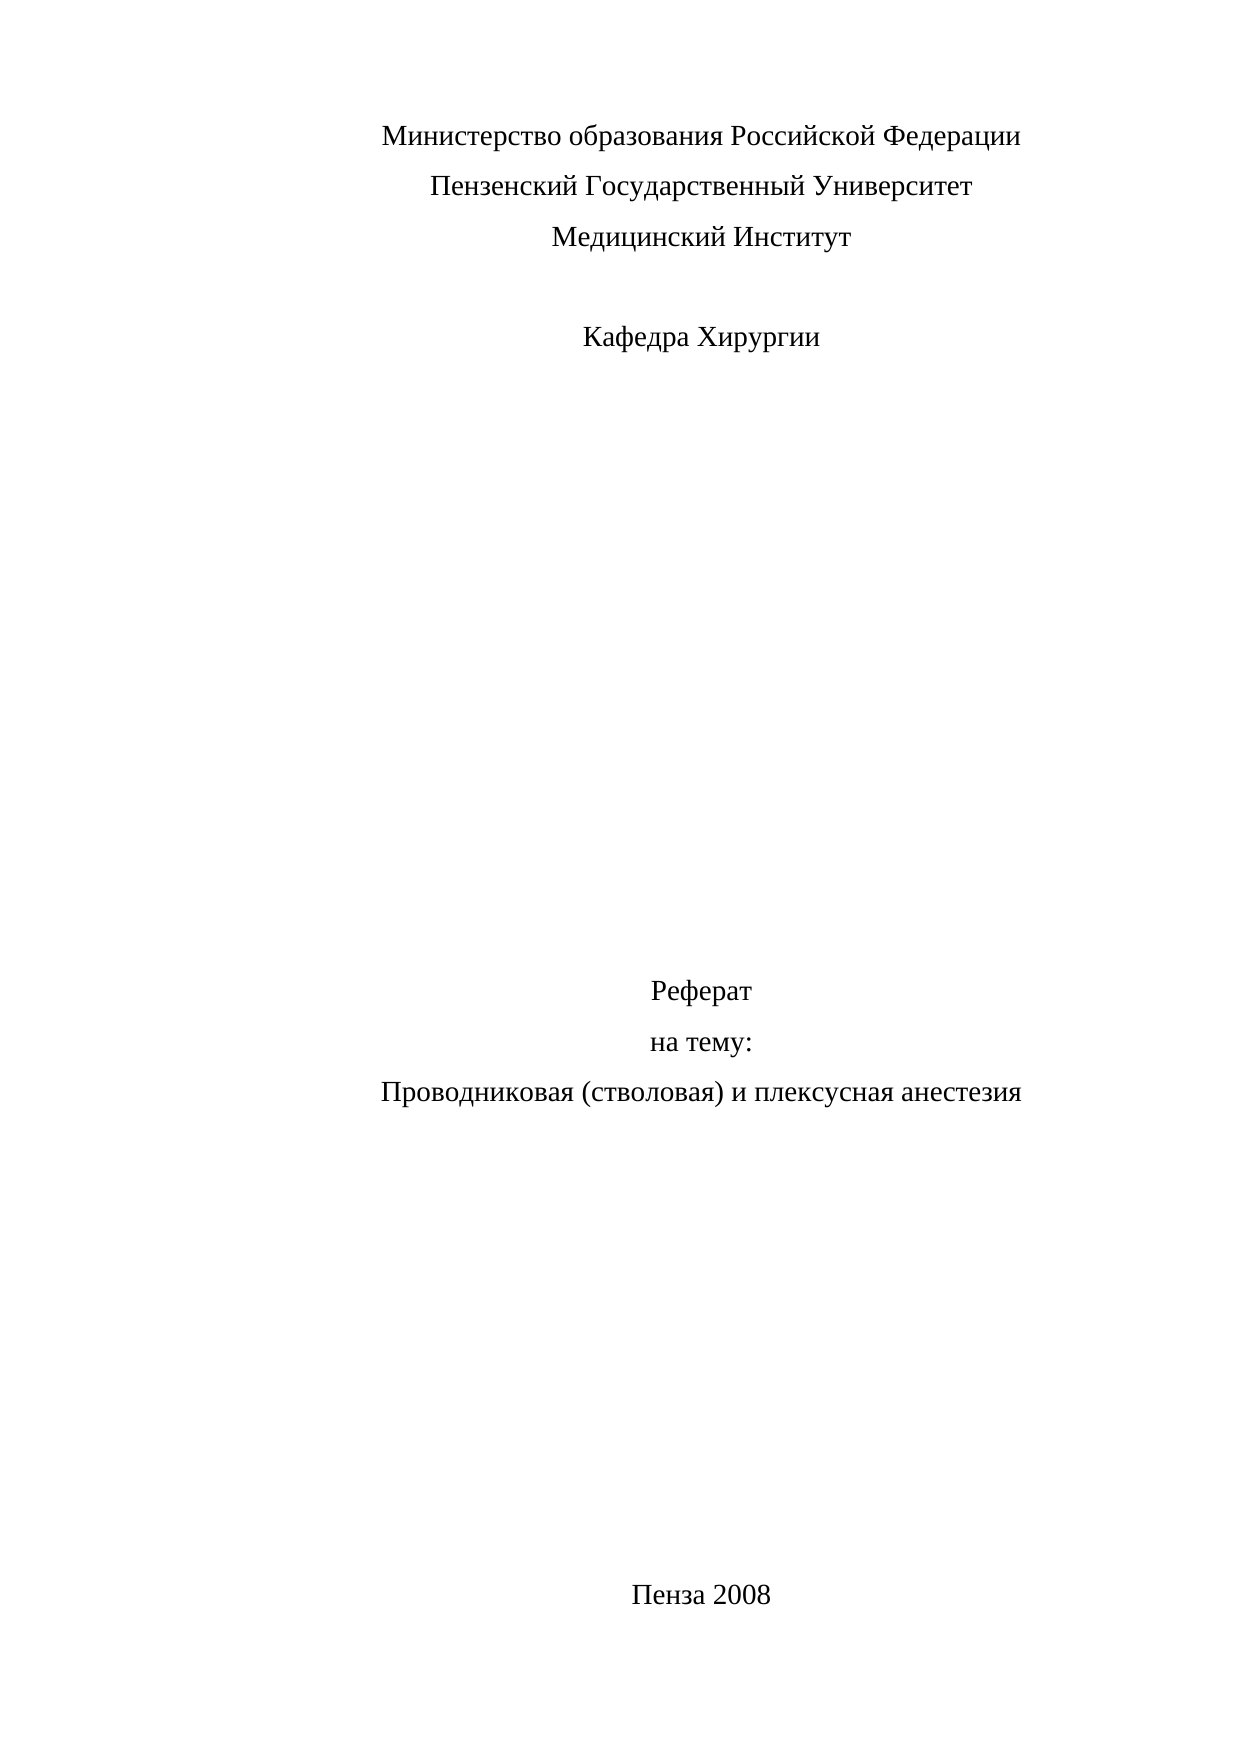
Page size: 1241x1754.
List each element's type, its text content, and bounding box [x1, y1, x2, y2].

text Реферат [177, 973, 1152, 1007]
text Проводниковая (стволовая) и плексусная анестезия [177, 1074, 1152, 1108]
text на тему: [177, 1024, 1152, 1057]
text Кафедра Хирургии [177, 319, 1152, 353]
text Пенза 2008 [177, 1577, 1152, 1611]
text Министерство образования Российской Федерации [177, 118, 1152, 152]
text Пензенский Государственный Университет [177, 168, 1152, 202]
text Медицинский Институт [177, 219, 1152, 252]
